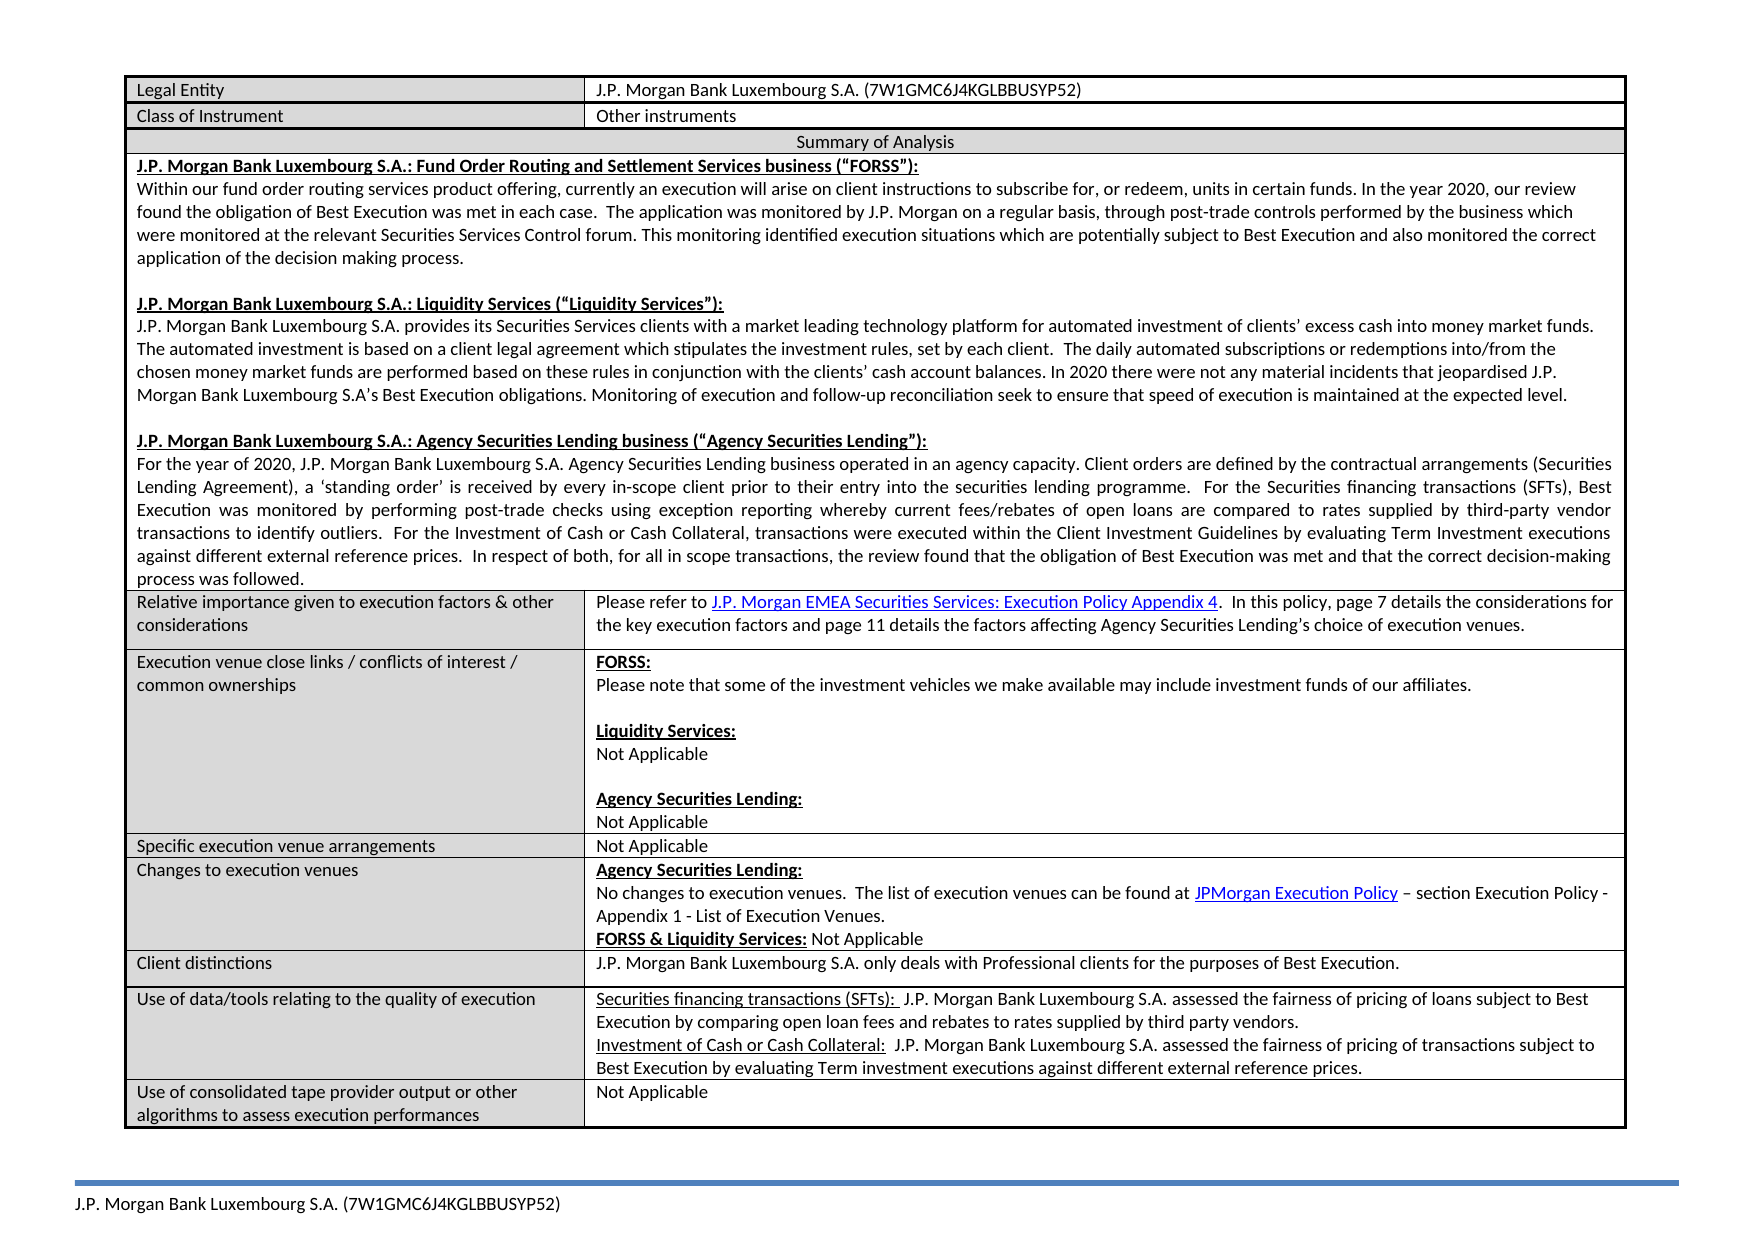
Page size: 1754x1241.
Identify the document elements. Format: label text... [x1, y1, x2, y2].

table_cell Use of data/tools relating to the quality of execution [127, 988, 584, 1079]
table_cell Not Applicable [585, 1080, 1624, 1126]
table_cell Other instruments [585, 104, 1624, 127]
table_cell Changes to execution venues [127, 858, 584, 950]
table_cell Execution venue close links / conflicts of interest / common ownerships [127, 650, 584, 833]
table_cell Not Applicable [585, 834, 1624, 857]
table_cell Use of consolidated tape provider output or other algorithms to assess execution performances [127, 1080, 584, 1126]
table_cell Class of Instrument [127, 104, 584, 127]
table_cell Agency Securities Lending: No changes to execution venues. The list of execution venues can be found at JPMorgan Execution Policy – section Execution Policy - Appendix 1 - List of Execution Venues. FORSS & Liquidity Services: Not Applicable [585, 858, 1624, 950]
table_header Legal Entity [127, 78, 584, 101]
table_cell J.P. Morgan Bank Luxembourg S.A. only deals with Professional clients for the purposes of Best Execution. [585, 951, 1624, 986]
table_cell Please refer to J.P. Morgan EMEA Securities Services: Execution Policy Appendix 4. In this policy, page 7 details the considerations for the key execution factors and page 11 details the factors affecting Agency Securities Lending’s choice of execution venues. [585, 591, 1624, 649]
table_cell Specific execution venue arrangements [127, 834, 584, 857]
table_cell Client distinctions [127, 951, 584, 986]
table_cell J.P. Morgan Bank Luxembourg S.A.: Fund Order Routing and Settlement Services business (“FORSS”): Within our fund order routing services product offering, currently an execution will arise on client instructions to subscribe for, or redeem, units in certain funds. In the year 2020, our review found the obligation of Best Execution was met in each case. The application was monitored by J.P. Morgan on a regular basis, through post-trade controls performed by the business which were monitored at the relevant Securities Services Control forum. This monitoring identified execution situations which are potentially subject to Best Execution and also monitored the correct application of the decision making process. J.P. Morgan Bank Luxembourg S.A.: Liquidity Services (“Liquidity Services”): J.P. Morgan Bank Luxembourg S.A. provides its Securities Services clients with a market leading technology platform for automated investment of clients’ excess cash into money market funds. The automated investment is based on a client legal agreement which stipulates the investment rules, set by each client. The daily automated subscriptions or redemptions into/from the chosen money market funds are performed based on these rules in conjunction with the clients’ cash account balances. In 2020 there were not any material incidents that jeopardised J.P. Morgan Bank Luxembourg S.A’s Best Execution obligations. Monitoring of execution and follow-up reconciliation seek to ensure that speed of execution is maintained at the expected level. J.P. Morgan Bank Luxembourg S.A.: Agency Securities Lending business (“Agency Securities Lending”): For the year of 2020, J.P. Morgan Bank Luxembourg S.A. Agency Securities Lending business operated in an agency capacity. Client orders are defined by the contractual arrangements (Securities Lending Agreement), a ‘standing order’ is received by every in-scope client prior to their entry into the securities lending programme. For the Securities financing transactions (SFTs), Best Execution was monitored by performing post-trade checks using exception reporting whereby current fees/rebates of open loans are compared to rates supplied by third-party vendor transactions to identify outliers. For the Investment of Cash or Cash Collateral, transactions were executed within the Client Investment Guidelines by evaluating Term Investment executions against different external reference prices. In respect of both, for all in scope transactions, the review found that the obligation of Best Execution was met and that the correct decision-making process was followed. [127, 154, 1624, 589]
table_cell Summary of Analysis [127, 130, 1624, 153]
table_header J.P. Morgan Bank Luxembourg S.A. (7W1GMC6J4KGLBBUSYP52) [585, 78, 1624, 101]
table_cell Securities financing transactions (SFTs): J.P. Morgan Bank Luxembourg S.A. assessed the fairness of pricing of loans subject to Best Execution by comparing open loan fees and rebates to rates supplied by third party vendors. Investment of Cash or Cash Collateral: J.P. Morgan Bank Luxembourg S.A. assessed the fairness of pricing of transactions subject to Best Execution by evaluating Term investment executions against different external reference prices. [585, 988, 1624, 1079]
table_cell Relative importance given to execution factors & other considerations [127, 591, 584, 649]
table_cell FORSS: Please note that some of the investment vehicles we make available may include investment funds of our affiliates. Liquidity Services: Not Applicable Agency Securities Lending: Not Applicable [585, 650, 1624, 833]
